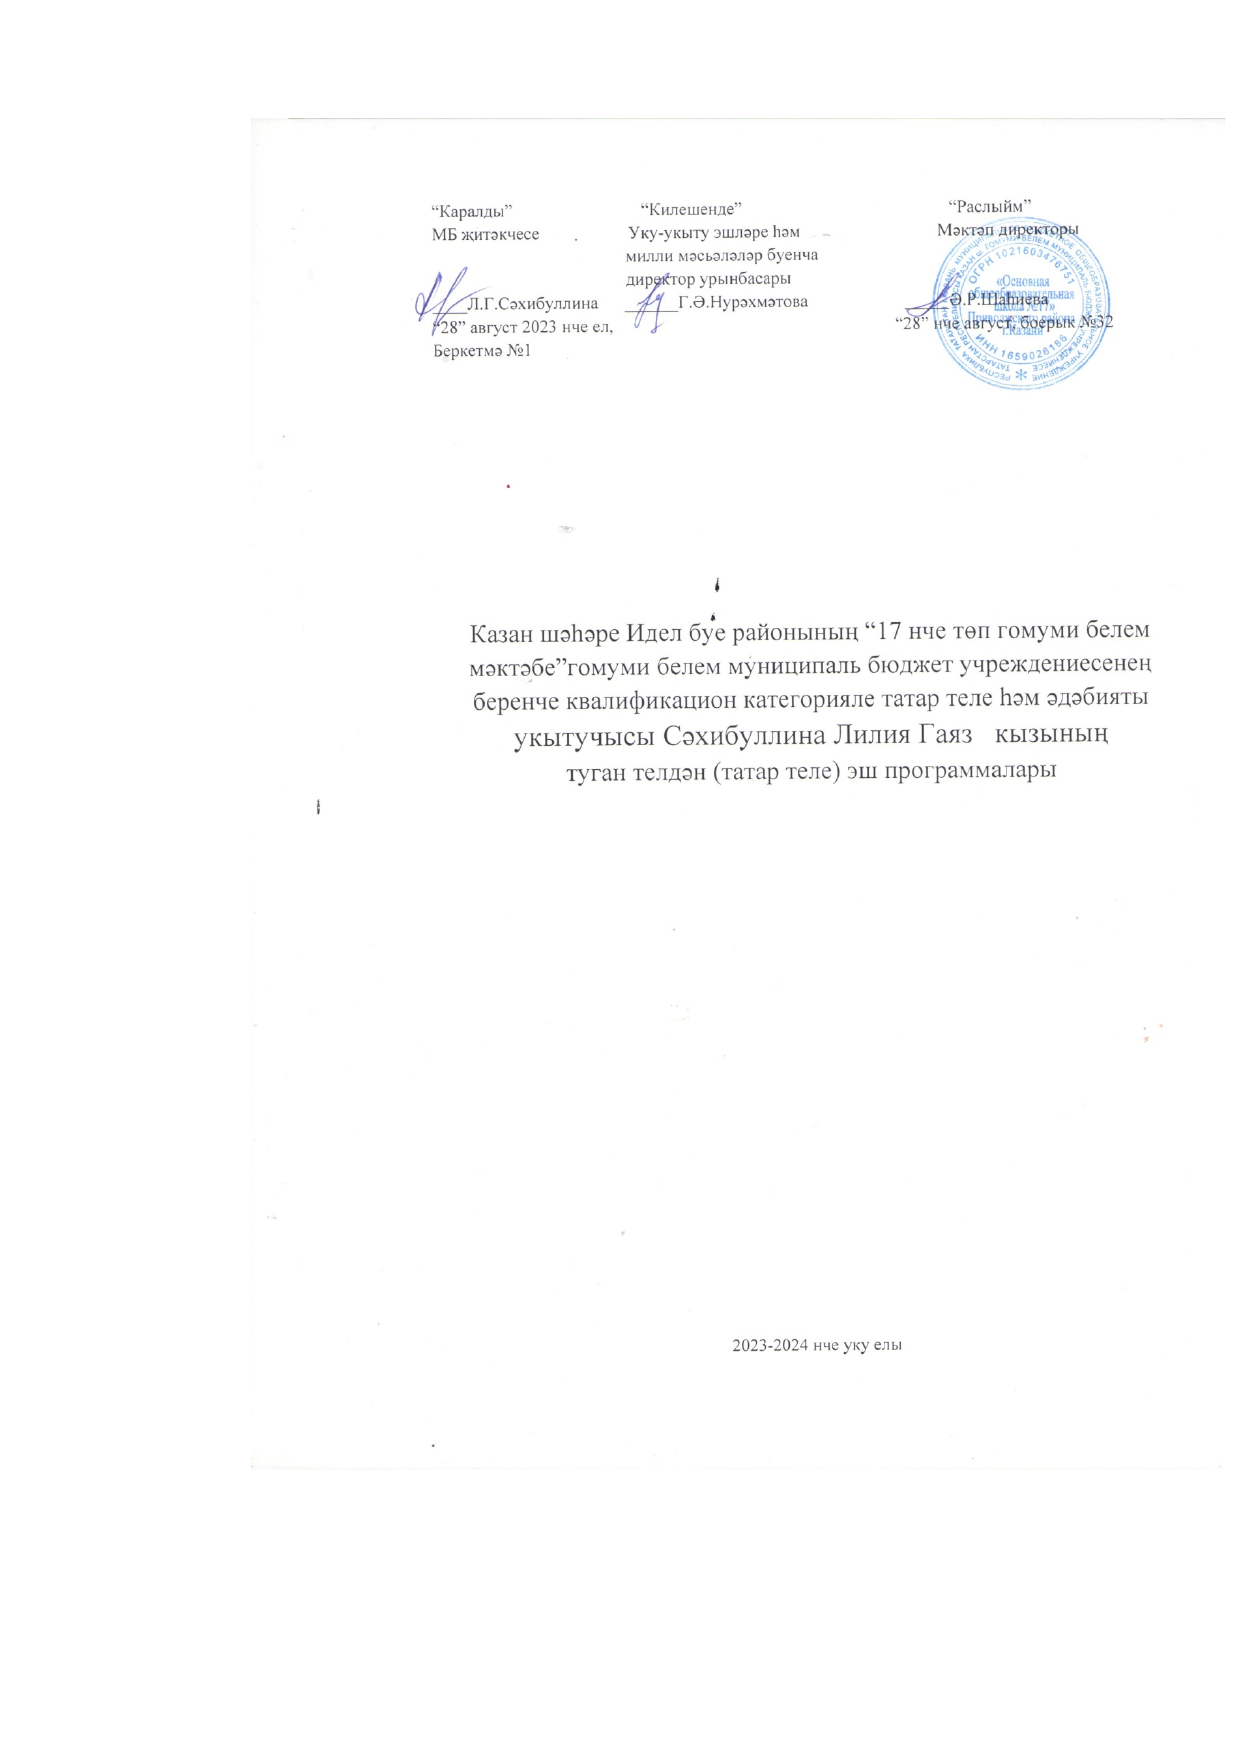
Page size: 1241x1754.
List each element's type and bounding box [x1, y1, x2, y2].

picture [251, 118, 1226, 1470]
